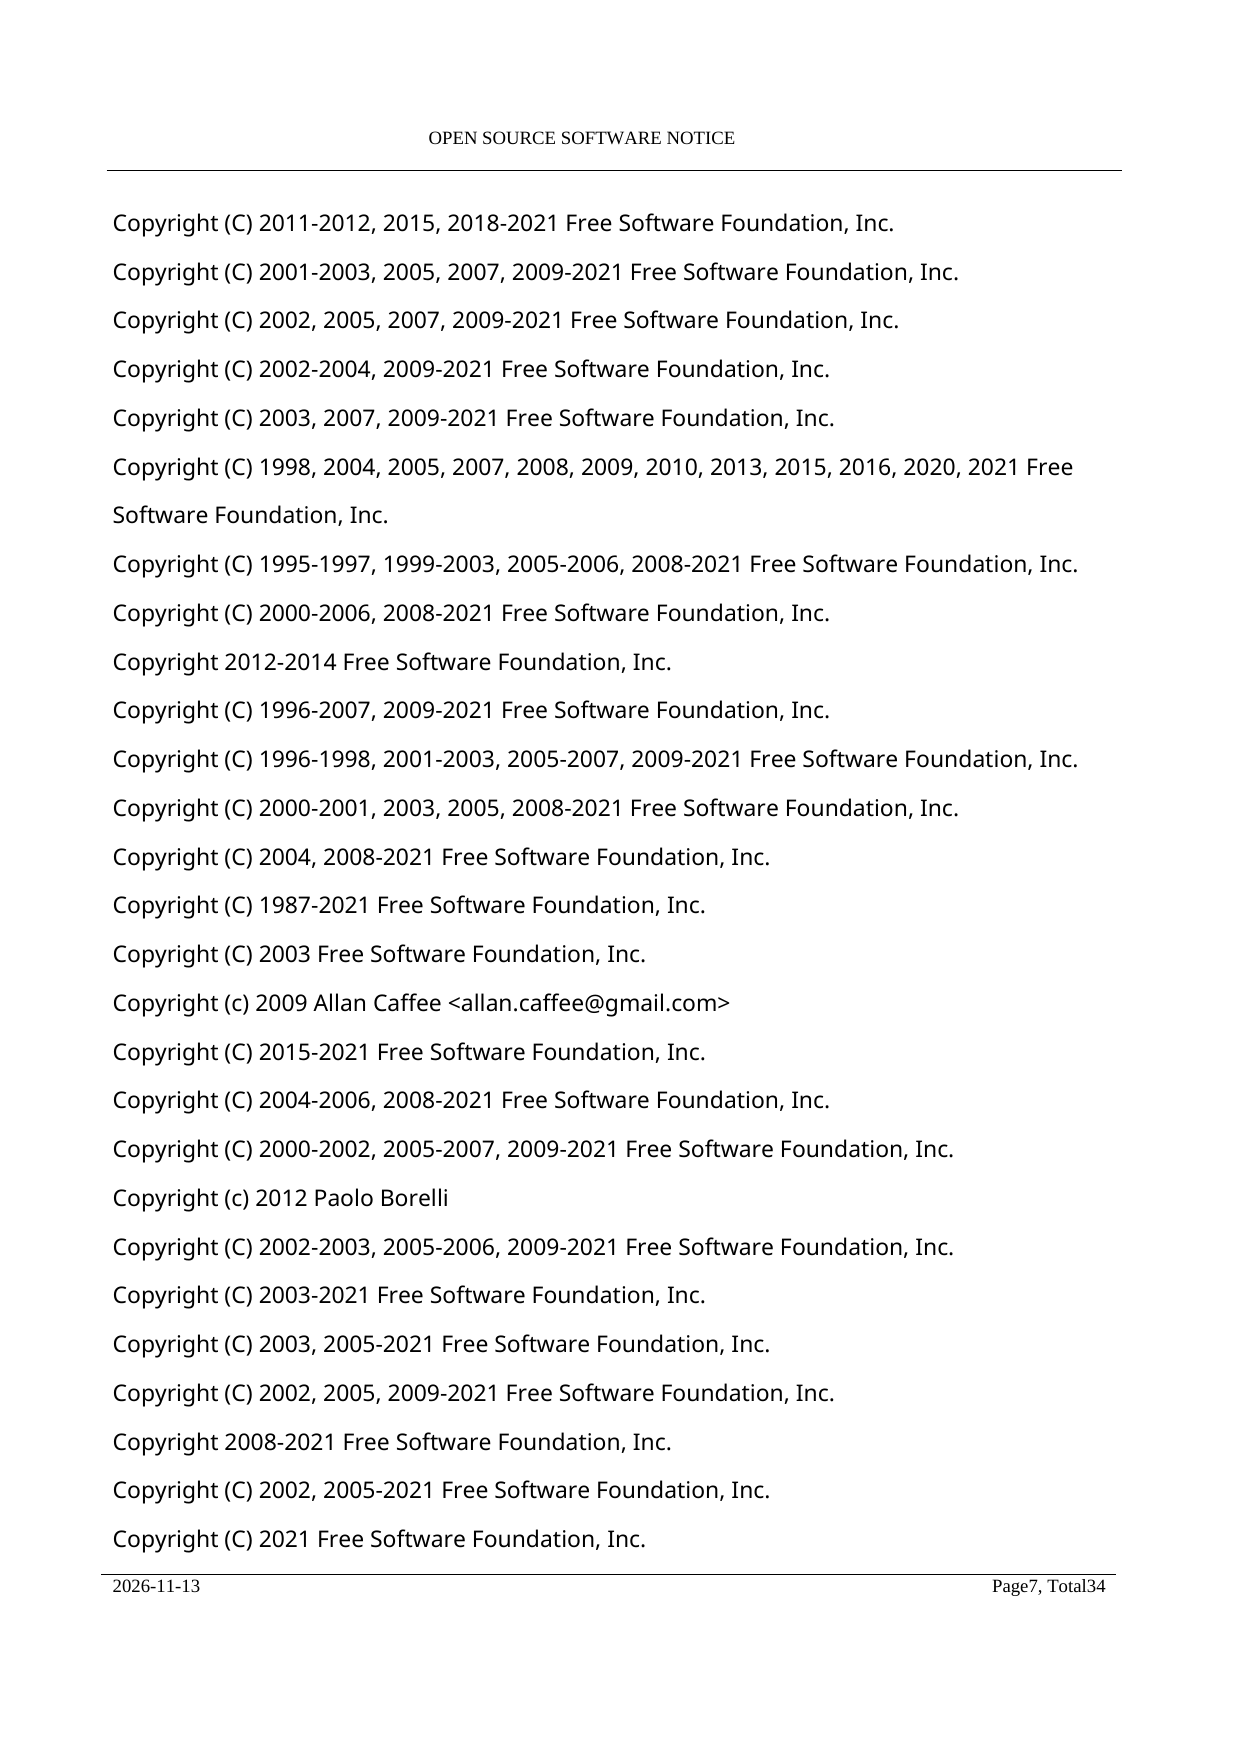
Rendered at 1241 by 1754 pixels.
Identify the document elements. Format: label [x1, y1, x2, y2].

text [112, 206, 1128, 1555]
